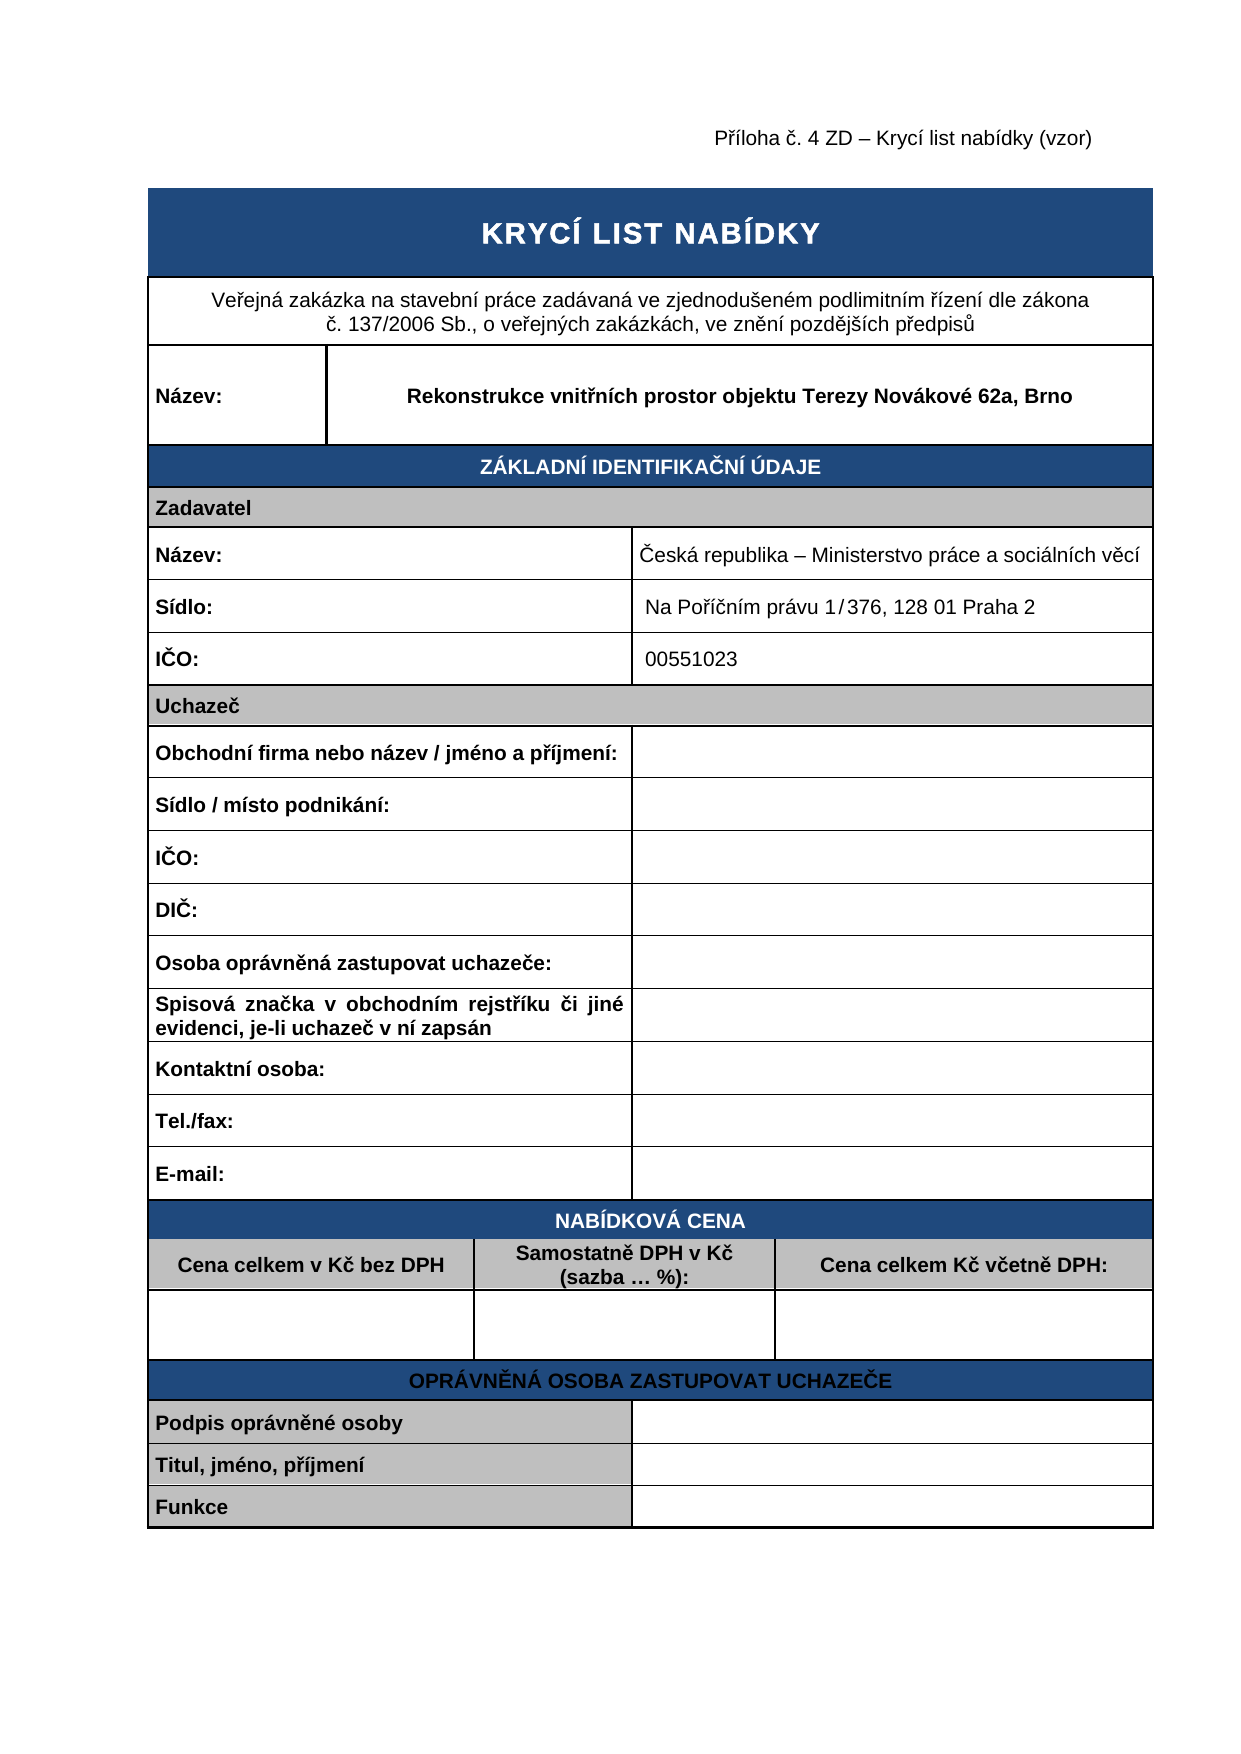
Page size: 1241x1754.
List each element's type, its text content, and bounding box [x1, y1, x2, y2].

table_cell [149, 1291, 473, 1359]
table_cell [633, 884, 1152, 935]
table_cell [633, 1401, 1152, 1443]
table_cell Uchazeč [149, 686, 1152, 724]
table_cell [633, 831, 1152, 883]
table_cell DIČ: [149, 884, 631, 935]
table_cell Titul, jméno, příjmení [149, 1444, 631, 1484]
table_cell [633, 778, 1152, 830]
table_cell Česká republika – Ministerstvo práce a sociálních věcí [633, 528, 1152, 579]
table_cell [633, 727, 1152, 777]
table_cell ZÁKLADNÍ IDENTIFIKAČNÍ ÚDAJE [149, 446, 1152, 486]
table_cell [633, 936, 1152, 988]
table_cell [633, 1042, 1152, 1093]
table_cell Obchodní firma nebo název / jméno a příjmení: [149, 727, 631, 777]
table_header KRYCÍ LIST NABÍDKY [148, 188, 1153, 276]
table_cell Spisová značka v obchodním rejstříku či jiné evidenci, je-li uchazeč v ní zapsán [149, 989, 631, 1041]
table_cell Cena celkem v Kč bez DPH [149, 1239, 473, 1288]
table_cell Sídlo / místo podnikání: [149, 778, 631, 830]
table_cell [633, 1486, 1152, 1526]
table_cell [633, 1095, 1152, 1146]
table_cell Samostatně DPH v Kč (sazba … %): [475, 1239, 774, 1288]
table_cell Zadavatel [149, 488, 1152, 526]
table_cell Podpis oprávněné osoby [149, 1401, 631, 1443]
table_cell 00551023 [633, 633, 1152, 684]
table_cell IČO: [149, 633, 631, 684]
table_cell Na Poříčním právu 1/376, 128 01 Praha 2 [633, 580, 1152, 632]
table_cell Cena celkem Kč včetně DPH: [776, 1239, 1152, 1288]
table_cell NABÍDKOVÁ CENA [149, 1201, 1152, 1239]
table_cell [475, 1291, 774, 1359]
table_cell Název: [149, 528, 631, 579]
table_cell Sídlo: [149, 580, 631, 632]
table_cell E-mail: [149, 1147, 631, 1199]
table_cell Rekonstrukce vnitřních prostor objektu Terezy Novákové 62a, Brno [328, 346, 1152, 444]
table_cell [776, 1291, 1152, 1359]
table_cell OPRÁVNĚNÁ OSOBA ZASTUPOVAT UCHAZEČE [149, 1361, 1152, 1399]
table_cell Osoba oprávněná zastupovat uchazeče: [149, 936, 631, 988]
table_cell Kontaktní osoba: [149, 1042, 631, 1093]
table_cell [633, 1444, 1152, 1484]
table_cell [633, 989, 1152, 1041]
table_cell [633, 1147, 1152, 1199]
table_cell Veřejná zakázka na stavební práce zadávaná ve zjednodušeném podlimitním řízení dle zákona č. 137/2006 Sb., o veřejných zakázkách, ve znění pozdějších předpisů [149, 278, 1152, 344]
table_cell Funkce [149, 1486, 631, 1526]
table_cell IČO: [149, 831, 631, 883]
table_cell Tel./fax: [149, 1095, 631, 1146]
table_cell Název: [149, 346, 325, 444]
